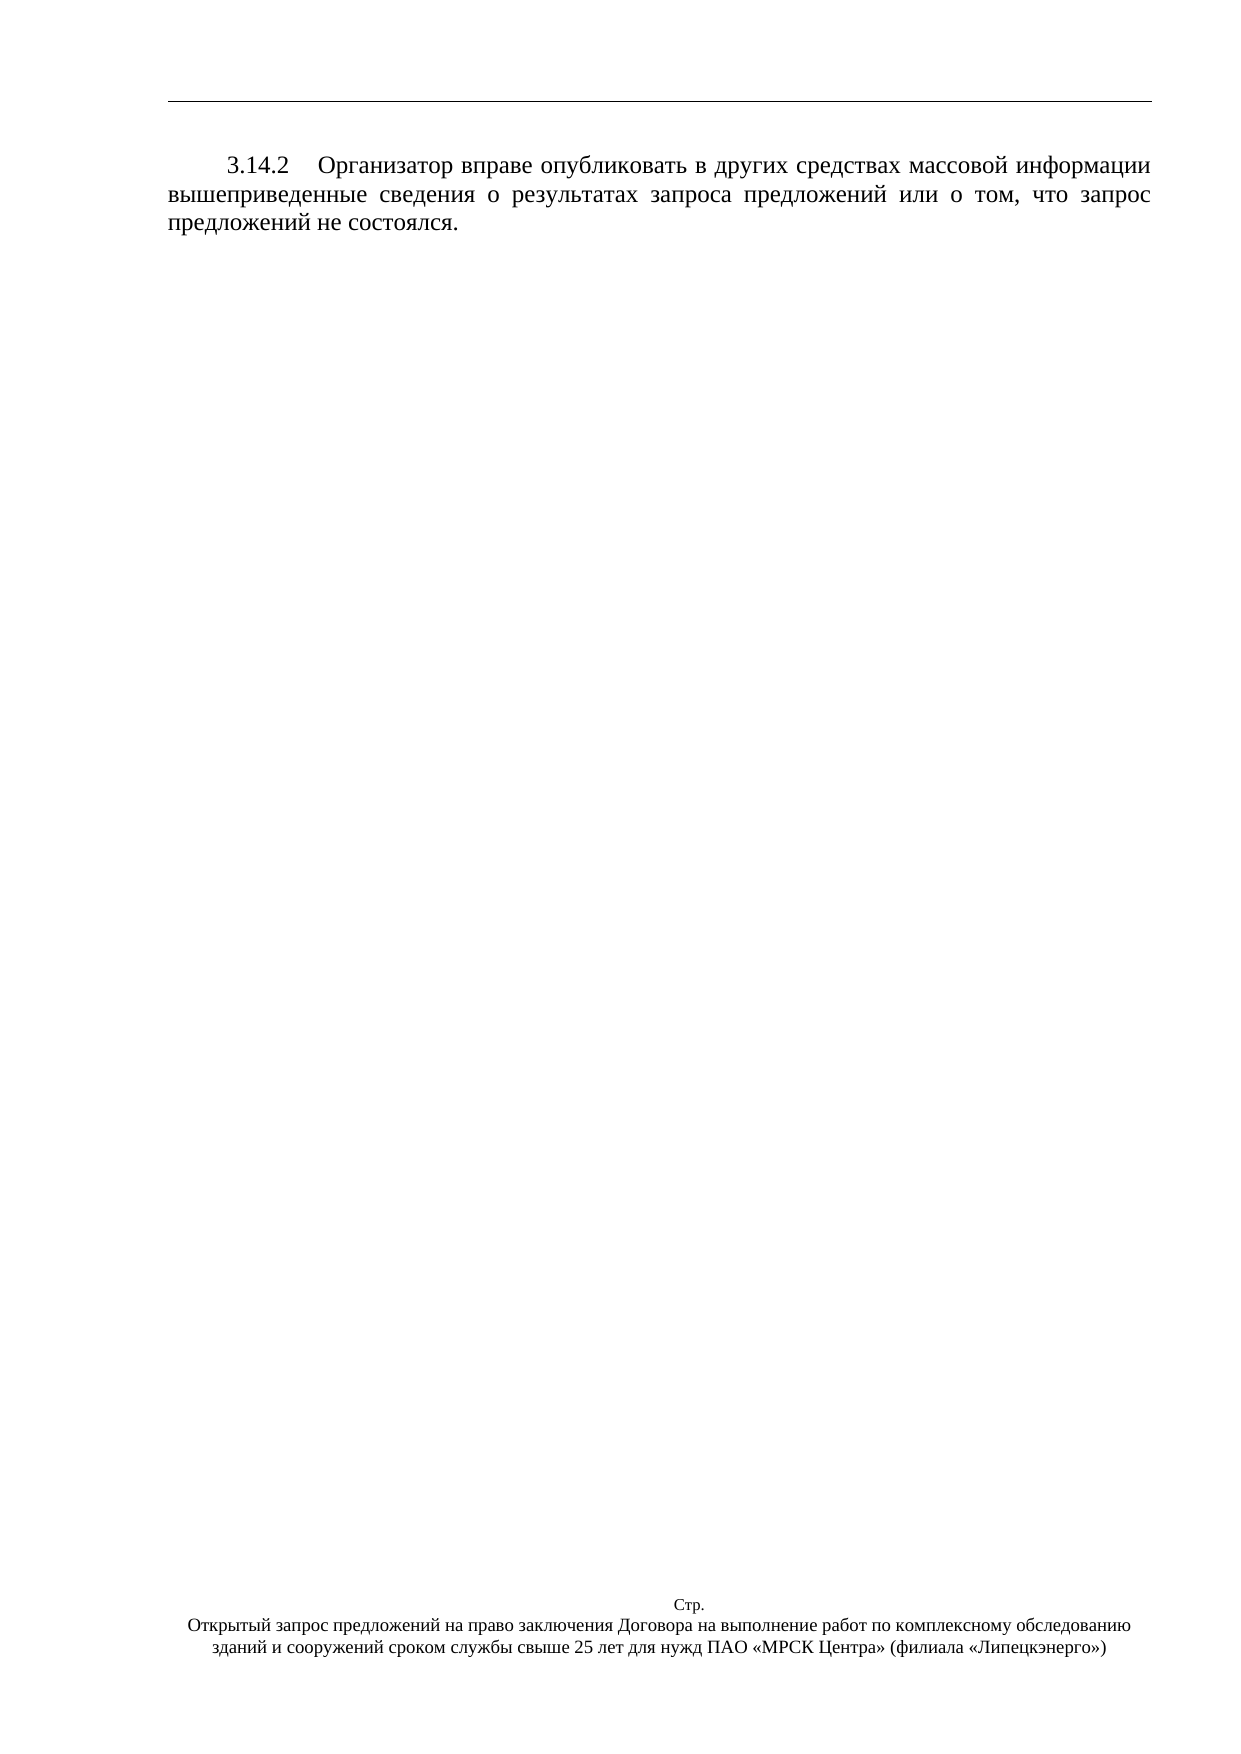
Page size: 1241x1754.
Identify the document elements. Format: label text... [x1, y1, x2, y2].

subtitle Организатор вправе опубликовать в других средствах массовой информации вышеприведенные сведения о результатах запроса предложений или о том, что запрос предложений не состоялся. [168, 150, 1152, 236]
